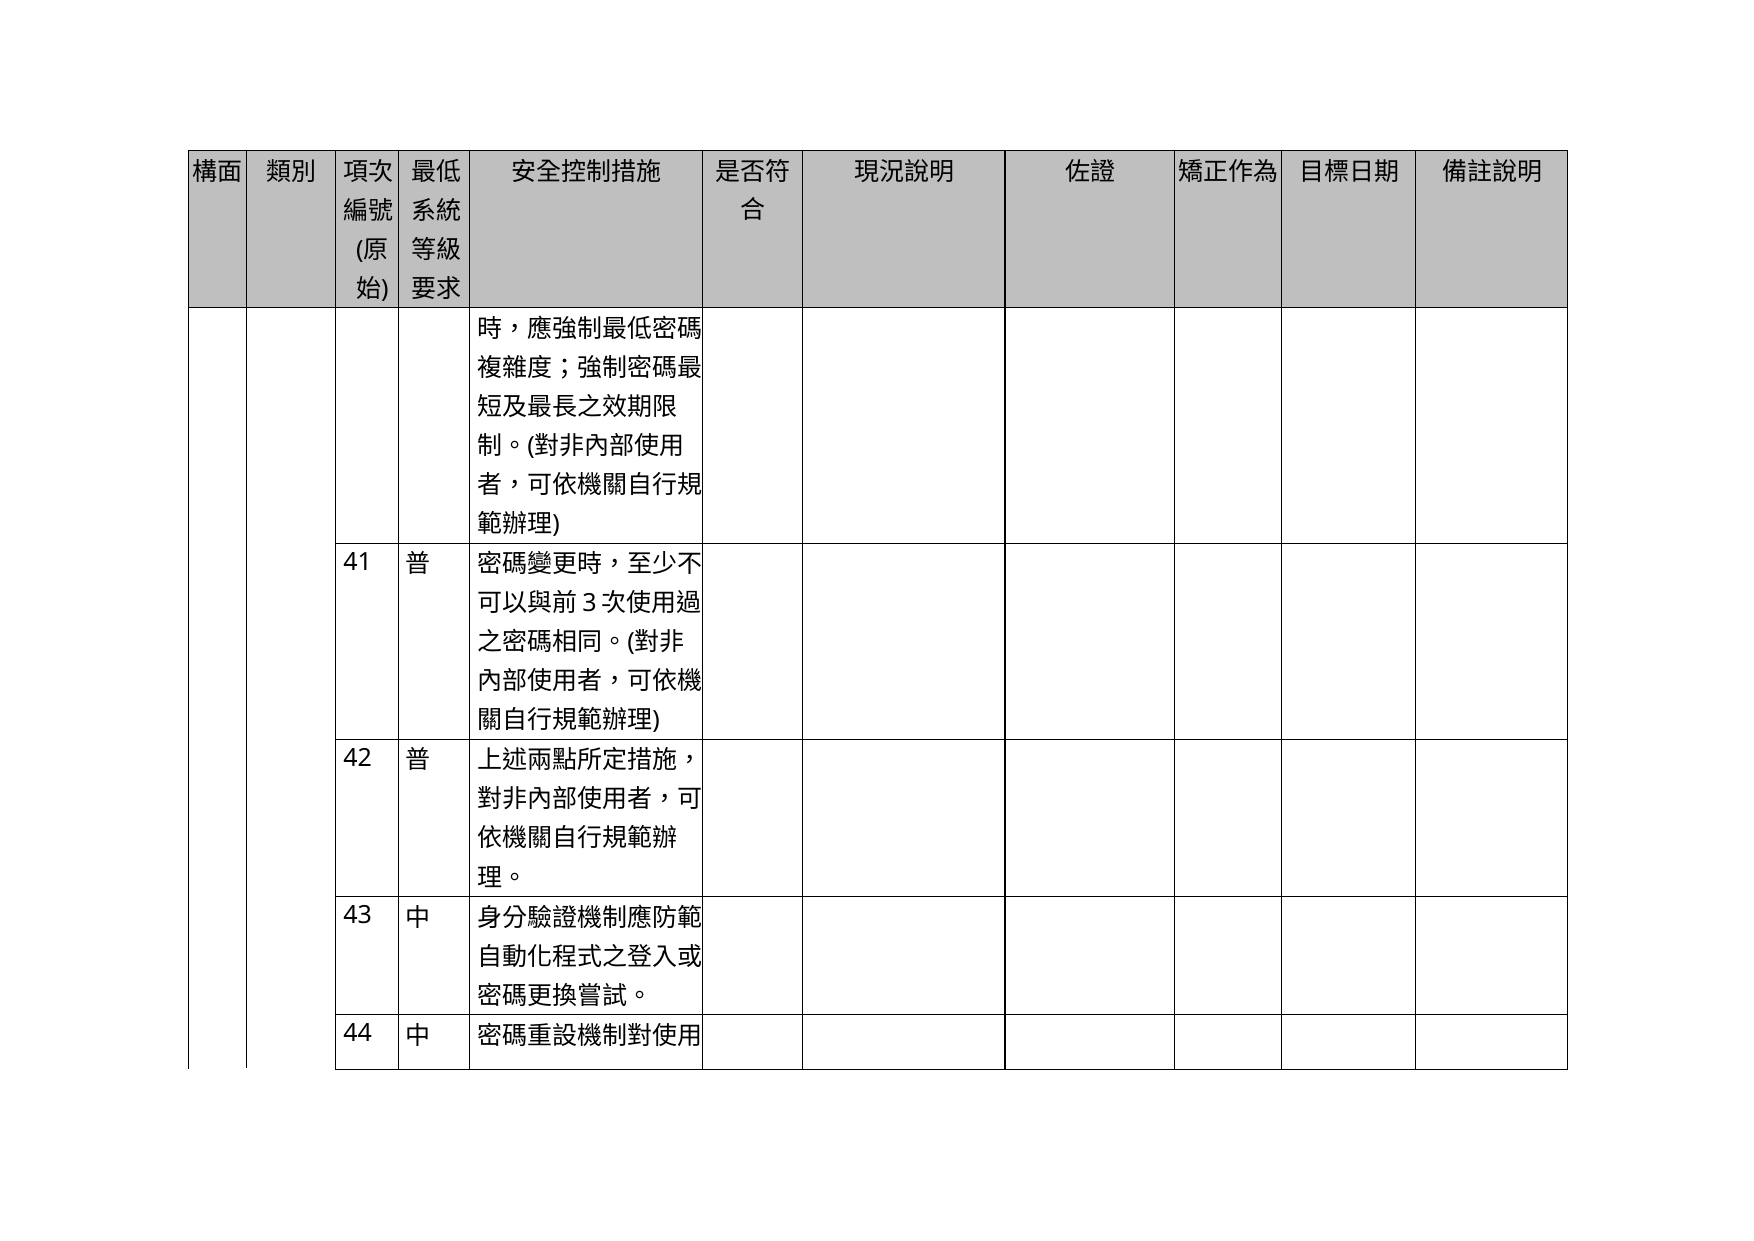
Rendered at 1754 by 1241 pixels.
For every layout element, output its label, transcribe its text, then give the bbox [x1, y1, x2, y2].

table_cell 44 [336, 1015, 398, 1069]
table_cell [803, 897, 1004, 1014]
table_cell [1175, 544, 1281, 739]
table_cell 密碼重設機制對使用者重新身分確認後，發送一次性及具有時效性符記。 [470, 1015, 702, 1069]
table_cell [1175, 1015, 1281, 1069]
table_header 現況說明 [803, 151, 1004, 307]
table_cell [703, 740, 802, 896]
table_cell 43 [336, 897, 398, 1014]
table_cell [1282, 308, 1415, 542]
table_cell 普 [399, 308, 469, 542]
table_cell [703, 897, 802, 1014]
table_header 備註說明 [1416, 151, 1567, 307]
table_header 佐證 [1006, 151, 1174, 307]
table_header 目標日期 [1282, 151, 1415, 307]
table_cell [1006, 740, 1174, 896]
table_cell 普 [399, 740, 469, 896]
table_cell [1416, 740, 1567, 896]
table_cell 上述兩點所定措施，對非內部使用者，可依機關自行規範辦理。 [470, 740, 702, 896]
table_cell [1175, 308, 1281, 542]
table_cell [803, 544, 1004, 739]
table_cell 密碼變更時，至少不可以與前3次使用過之密碼相同。(對非內部使用者，可依機關自行規範辦理) [470, 544, 702, 739]
table_cell [803, 740, 1004, 896]
table_cell [703, 1015, 802, 1069]
table_header 類別 [247, 151, 335, 307]
table_cell 普 [399, 544, 469, 739]
table_header 最低系統等級要求 [399, 151, 469, 307]
table_cell [703, 544, 802, 739]
table_cell [803, 308, 1004, 542]
table_cell [803, 1015, 1004, 1069]
table_cell [1175, 740, 1281, 896]
table_cell 中 [399, 1015, 469, 1069]
table_cell [1416, 897, 1567, 1014]
table_cell [703, 308, 802, 542]
table_cell 40 [336, 308, 398, 542]
table_header 項次編號 (原始) [336, 151, 398, 307]
table_cell [1282, 544, 1415, 739]
table_cell [1416, 544, 1567, 739]
table_cell [1006, 897, 1174, 1014]
table_header 安全控制措施 [470, 151, 702, 307]
table_cell [1006, 308, 1174, 542]
table_header 構面 [189, 151, 246, 307]
table_cell [1282, 740, 1415, 896]
table_cell 身分驗證機制應防範自動化程式之登入或密碼更換嘗試。 [470, 897, 702, 1014]
table_cell [1006, 544, 1174, 739]
table_header 是否符合 [703, 151, 802, 307]
table_cell 41 [336, 544, 398, 739]
table_cell [1416, 308, 1567, 542]
table_cell [1282, 1015, 1415, 1069]
table_cell 42 [336, 740, 398, 896]
table_cell [1175, 897, 1281, 1014]
table_cell 中 [399, 897, 469, 1014]
table_cell [1282, 897, 1415, 1014]
table_cell [1006, 1015, 1174, 1069]
table_header 矯正作為 [1175, 151, 1281, 307]
table_cell [1416, 1015, 1567, 1069]
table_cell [470, 308, 702, 542]
